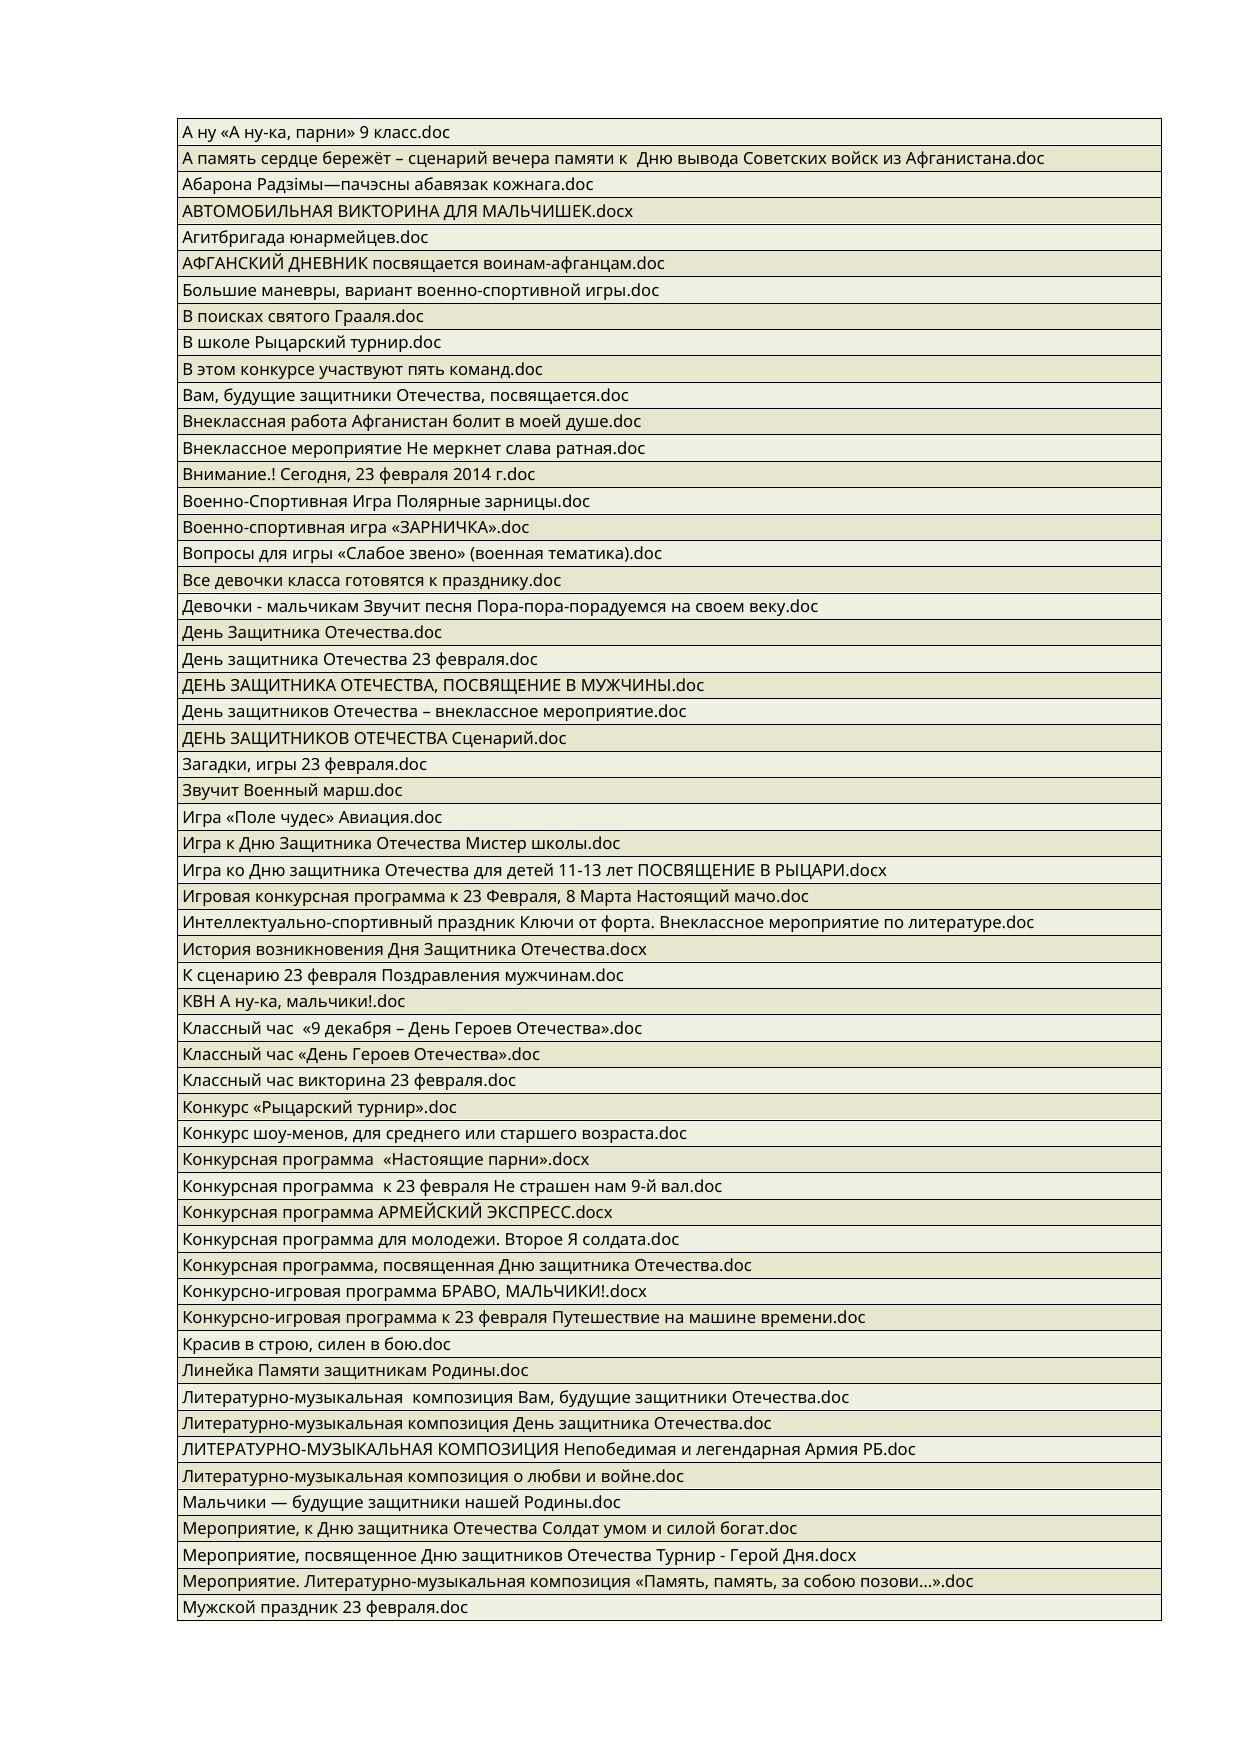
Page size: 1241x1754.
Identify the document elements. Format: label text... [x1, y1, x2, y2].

table_cell Красив в строю, силен в бою.doc [178, 1331, 1161, 1357]
table_cell А память сердце бережёт – сценарий вечера памяти к Дню вывода Советских войск из Афганистана.doc [178, 146, 1161, 171]
table_cell КВН А ну-ка, мальчики!.doc [178, 989, 1161, 1014]
table_cell ЛИТЕРАТУРНО-МУЗЫКАЛЬНАЯ КОМПОЗИЦИЯ Непобедимая и легендарная Армия РБ.doc [178, 1437, 1161, 1462]
table_cell Классный час викторина 23 февраля.doc [178, 1068, 1161, 1093]
table_cell Конкурсно-игровая программа БРАВО, МАЛЬЧИКИ!.docx [178, 1279, 1161, 1304]
table_cell Большие маневры, вариант военно-спортивной игры.doc [178, 277, 1161, 303]
table_cell Мероприятие, к Дню защитника Отечества Солдат умом и силой богат.doc [178, 1516, 1161, 1541]
table_cell Внеклассное мероприятие Не меркнет слава ратная.doc [178, 435, 1161, 461]
table_cell Интеллектуально-спортивный праздник Ключи от форта. Внеклассное мероприятие по литературе.doc [178, 910, 1161, 935]
table_cell Конкурсная программа к 23 февраля Не страшен нам 9-й вал.doc [178, 1173, 1161, 1199]
table_cell Игра ко Дню защитника Отечества для детей 11-13 лет ПОСВЯЩЕНИЕ В РЫЦАРИ.docx [178, 857, 1161, 882]
table_cell День Защитника Отечества.doc [178, 620, 1161, 645]
table_cell Игра «Поле чудес» Авиация.doc [178, 804, 1161, 830]
table_cell Абарона Радзімы—пачэсны абавязак кожнагa.doc [178, 172, 1161, 197]
table_cell Все девочки класса готовятся к празднику.doc [178, 567, 1161, 592]
table_cell Военно-Спортивная Игра Полярные зарницы.doc [178, 488, 1161, 513]
table_cell Конкурсная программа АРМЕЙСКИЙ ЭКСПРЕСС.docx [178, 1200, 1161, 1225]
table_cell История возникновения Дня Защитника Отечества.docx [178, 936, 1161, 961]
table_cell АВТОМОБИЛЬНАЯ ВИКТОРИНА ДЛЯ МАЛЬЧИШЕК.docx [178, 198, 1161, 223]
table_cell А ну «А ну-ка, парни» 9 класс.doc [178, 119, 1161, 144]
table_cell Агитбригада юнармейцев.doc [178, 225, 1161, 250]
table_cell Звучит Военный марш.doc [178, 778, 1161, 803]
table_cell АФГАНСКИЙ ДНЕВНИК посвящается воинам-афганцам.doc [178, 251, 1161, 276]
table_cell Конкурсная программа, посвященная Дню защитника Отечества.doc [178, 1253, 1161, 1278]
table_cell Военно-спортивная игра «ЗАРНИЧКА».doc [178, 515, 1161, 540]
table_cell Конкурс «Рыцарский турнир».doc [178, 1094, 1161, 1119]
table_cell Девочки - мальчикам Звучит песня Пора-пора-порадуемся на своем веку.doc [178, 594, 1161, 619]
table_cell ДЕНЬ ЗАЩИТНИКА ОТЕЧЕСТВА, ПОСВЯЩЕНИЕ В МУЖЧИНЫ.doc [178, 673, 1161, 698]
table_cell Линейка Памяти защитникам Родины.doc [178, 1358, 1161, 1383]
table_cell Мужской праздник 23 февраля.doc [178, 1595, 1161, 1620]
table_cell День защитников Отечества – внеклассное мероприятие.doc [178, 699, 1161, 724]
table_cell В школе Рыцарский турнир.doc [178, 330, 1161, 355]
table_cell Внеклассная работа Афганистан болит в моей душе.doc [178, 409, 1161, 434]
table_cell Вам, будущие защитники Отечества, посвящается.doc [178, 383, 1161, 408]
table_cell Внимание.! Сегодня, 23 февраля 2014 г.doc [178, 462, 1161, 487]
table_cell Литературно-музыкальная композиция Вам, будущие защитники Отечества.doc [178, 1384, 1161, 1409]
table_cell День защитника Отечества 23 февраля.doc [178, 646, 1161, 672]
table_cell Литературно-музыкальная композиция о любви и войне.doc [178, 1463, 1161, 1488]
table_cell Игра к Дню Защитника Отечества Мистер школы.doc [178, 831, 1161, 856]
table_cell Классный час «9 декабря – День Героев Отечества».doc [178, 1015, 1161, 1041]
table_cell В этом конкурсе участвуют пять команд.doc [178, 356, 1161, 382]
table_cell Конкурсно-игровая программа к 23 февраля Путешествие на машине времени.doc [178, 1305, 1161, 1330]
table_cell Мальчики — будущие защитники нашей Родины.doc [178, 1490, 1161, 1515]
table_cell Вопросы для игры «Слабое звено» (военная тематика).doc [178, 541, 1161, 566]
table_cell Загадки, игры 23 февраля.doc [178, 752, 1161, 777]
table_cell В поисках святого Грааля.doc [178, 304, 1161, 329]
table_cell Конкурс шоу-менов, для среднего или старшего возраста.doc [178, 1121, 1161, 1146]
table_cell ДЕНЬ ЗАЩИТНИКОВ ОТЕЧЕСТВА Сценарий.doc [178, 725, 1161, 751]
table_cell Игровая конкурсная программа к 23 Февраля, 8 Марта Настоящий мачо.doc [178, 884, 1161, 909]
table_cell К сценарию 23 февраля Поздравления мужчинам.doc [178, 963, 1161, 988]
table_cell Классный час «День Героев Отечества».doc [178, 1042, 1161, 1067]
table_cell Мероприятие, посвященное Дню защитников Отечества Турнир - Герой Дня.docx [178, 1542, 1161, 1568]
table_cell Конкурсная программа для молодежи. Второе Я солдата.doc [178, 1226, 1161, 1251]
table_cell Мероприятие. Литературно-музыкальная композиция «Память, память, за собою позови…».doc [178, 1569, 1161, 1594]
table_cell Литературно-музыкальная композиция День защитника Отечества.doc [178, 1411, 1161, 1436]
table_cell Конкурсная программа «Настоящие парни».docx [178, 1147, 1161, 1172]
